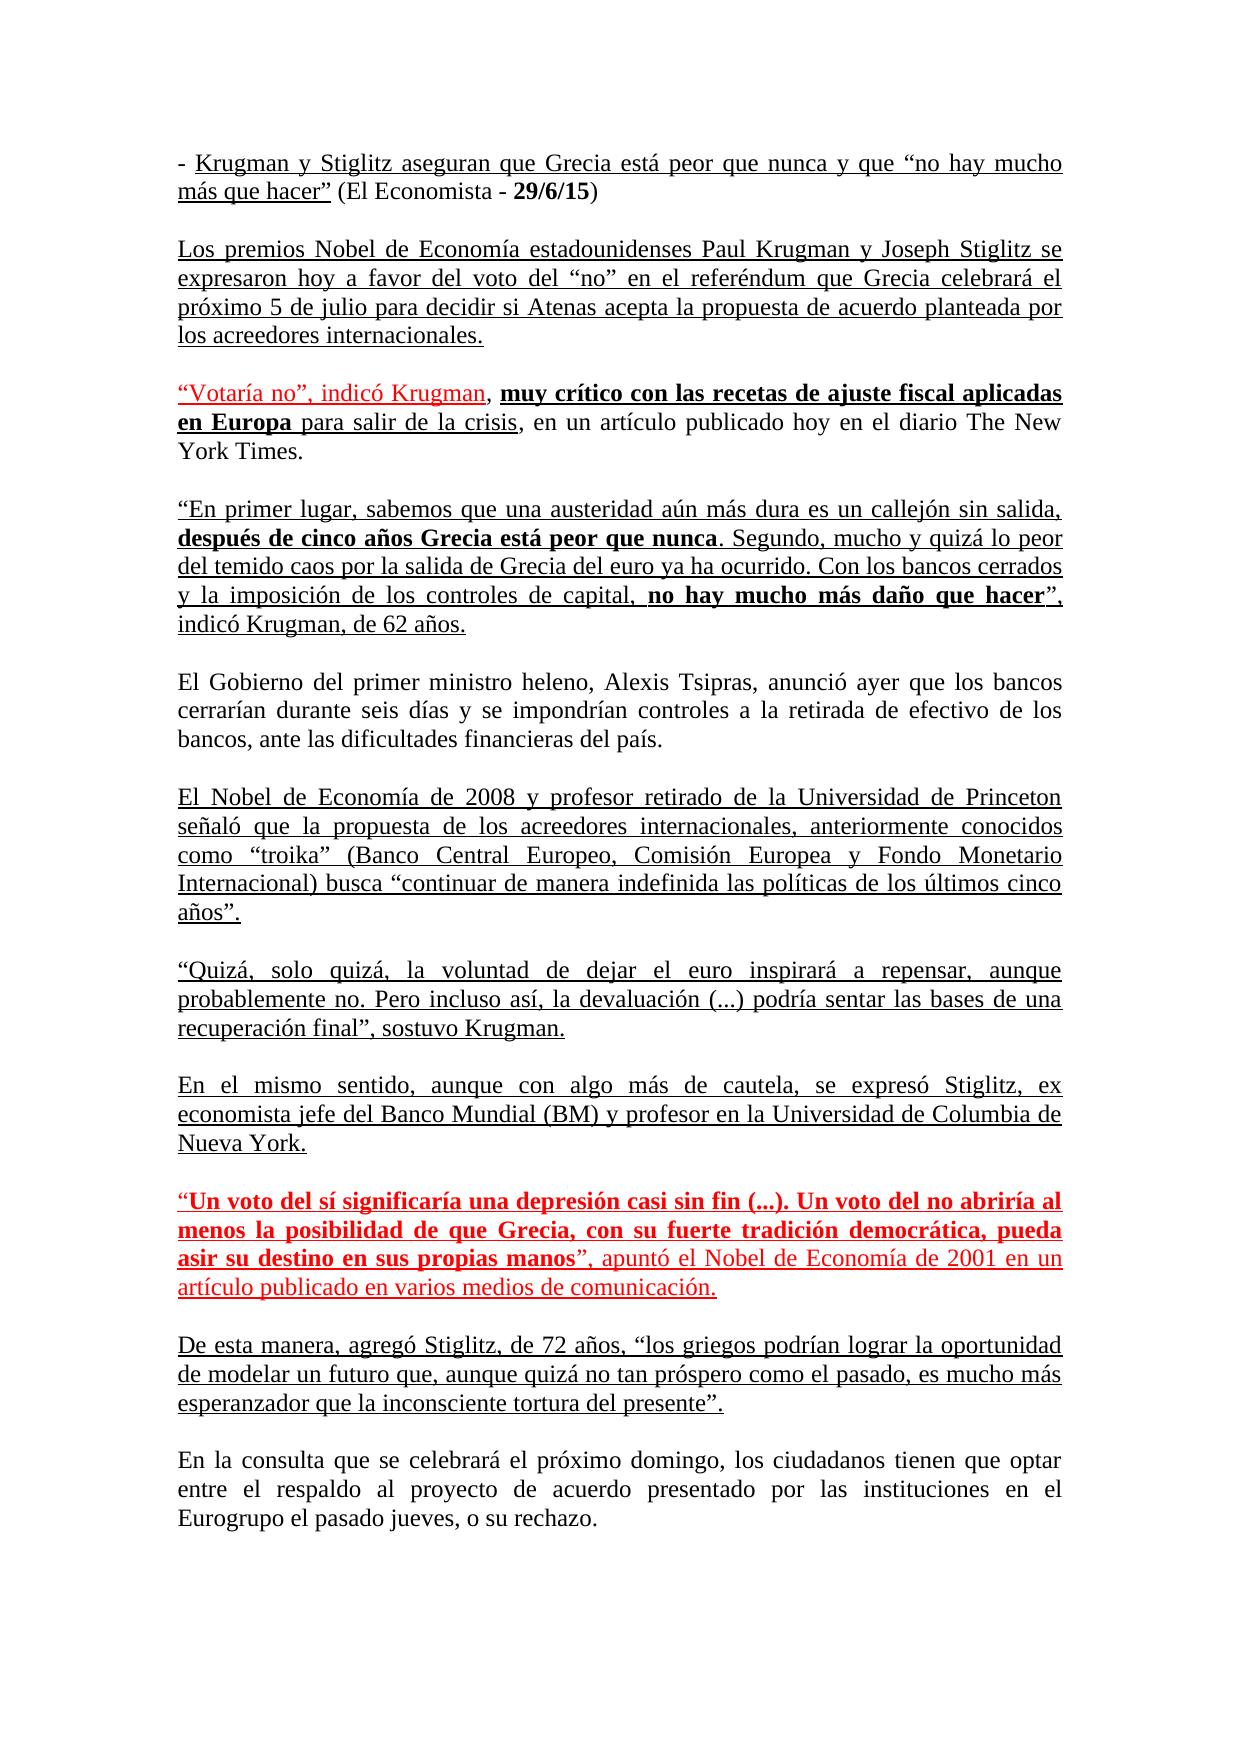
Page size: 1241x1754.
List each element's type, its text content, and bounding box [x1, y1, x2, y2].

text “Votaría no”, indicó Krugman, muy crítico con las recetas de ajuste fiscal aplicadas en Europa para salir de la crisis, en un artículo publicado hoy en el diario The New York Times. [177, 378, 1063, 465]
text El Nobel de Economía de 2008 y profesor retirado de la Universidad de Princeton señaló que la propuesta de los acreedores internacionales, anteriormente conocidos como “troika” (Banco Central Europeo, Comisión Europea y Fondo Monetario Internacional) busca “continuar de manera indefinida las políticas de los últimos cinco años”. [177, 782, 1063, 836]
text “Un voto del sí significaría una depresión casi sin fin (...). Un voto del no abriría al menos la posibilidad de que Grecia, con su fuerte tradición democrática, pueda asir su destino en sus propias manos”, apuntó el Nobel de Economía de 2001 en un artículo publicado en varios medios de comunicación. [177, 1212, 1063, 1240]
text De esta manera, agregó Stiglitz, de 72 años, “los griegos podrían lograr la oportunidad de modelar un futuro que, aunque quizá no tan próspero como el pasado, es mucho más esperanzador que la inconsciente tortura del presente”. [177, 1356, 1063, 1416]
text De esta manera, agregó Stiglitz, de 72 años, “los griegos podrían lograr la oportunidad de modelar un futuro que, aunque quizá no tan próspero como el pasado, es mucho más esperanzador que la inconsciente tortura del presente”. [177, 1330, 1063, 1355]
text “Un voto del sí significaría una depresión casi sin fin (...). Un voto del no abriría al menos la posibilidad de que Grecia, con su fuerte tradición democrática, pueda asir su destino en sus propias manos”, apuntó el Nobel de Economía de 2001 en un artículo publicado en varios medios de comunicación. [177, 1270, 1063, 1301]
text En el mismo sentido, aunque con algo más de cautela, se expresó Stiglitz, ex economista jefe del Banco Mundial (BM) y profesor en la Universidad de Columbia de Nueva York. [177, 1097, 1063, 1157]
text “En primer lugar, sabemos que una austeridad aún más dura es un callejón sin salida, después de cinco años Grecia está peor que nunca. Segundo, mucho y quizá lo peor del temido caos por la salida de Grecia del euro ya ha ocurrido. Con los bancos cerrados y la imposición de los controles de capital, no hay mucho más daño que hacer”, indicó Krugman, de 62 años. [177, 577, 1063, 605]
text El Gobierno del primer ministro heleno, Alexis Tsipras, anunció ayer que los bancos cerrarían durante seis días y se impondrían controles a la retirada de efectivo de los bancos, ante las dificultades financieras del país. [177, 667, 1063, 753]
text “En primer lugar, sabemos que una austeridad aún más dura es un callejón sin salida, después de cinco años Grecia está peor que nunca. Segundo, mucho y quizá lo peor del temido caos por la salida de Grecia del euro ya ha ocurrido. Con los bancos cerrados y la imposición de los controles de capital, no hay mucho más daño que hacer”, indicó Krugman, de 62 años. [177, 606, 1063, 638]
text “Quizá, solo quizá, la voluntad de dejar el euro inspirará a repensar, aunque probablemente no. Pero incluso así, la devaluación (...) podría sentar las bases de una recuperación final”, sostuvo Krugman. [177, 1010, 1063, 1041]
text Los premios Nobel de Economía estadounidenses Paul Krugman y Joseph Stiglitz se expresaron hoy a favor del voto del “no” en el referéndum que Grecia celebrará el próximo 5 de julio para decidir si Atenas acepta la propuesta de acuerdo planteada por los acreedores internacionales. [177, 260, 1063, 317]
text - Krugman y Stiglitz aseguran que Grecia está peor que nunca y que “no hay mucho más que hacer” (El Economista - 29/6/15) [177, 148, 1063, 205]
text “Un voto del sí significaría una depresión casi sin fin (...). Un voto del no abriría al menos la posibilidad de que Grecia, con su fuerte tradición democrática, pueda asir su destino en sus propias manos”, apuntó el Nobel de Economía de 2001 en un artículo publicado en varios medios de comunicación. [177, 1186, 1063, 1211]
text En el mismo sentido, aunque con algo más de cautela, se expresó Stiglitz, ex economista jefe del Banco Mundial (BM) y profesor en la Universidad de Columbia de Nueva York. [177, 1071, 1063, 1096]
text “Un voto del sí significaría una depresión casi sin fin (...). Un voto del no abriría al menos la posibilidad de que Grecia, con su fuerte tradición democrática, pueda asir su destino en sus propias manos”, apuntó el Nobel de Economía de 2001 en un artículo publicado en varios medios de comunicación. [177, 1241, 1063, 1268]
text El Nobel de Economía de 2008 y profesor retirado de la Universidad de Princeton señaló que la propuesta de los acreedores internacionales, anteriormente conocidos como “troika” (Banco Central Europeo, Comisión Europea y Fondo Monetario Internacional) busca “continuar de manera indefinida las políticas de los últimos cinco años”. [177, 866, 1063, 926]
text El Nobel de Economía de 2008 y profesor retirado de la Universidad de Princeton señaló que la propuesta de los acreedores internacionales, anteriormente conocidos como “troika” (Banco Central Europeo, Comisión Europea y Fondo Monetario Internacional) busca “continuar de manera indefinida las políticas de los últimos cinco años”. [177, 837, 1063, 865]
text “En primer lugar, sabemos que una austeridad aún más dura es un callejón sin salida, después de cinco años Grecia está peor que nunca. Segundo, mucho y quizá lo peor del temido caos por la salida de Grecia del euro ya ha ocurrido. Con los bancos cerrados y la imposición de los controles de capital, no hay mucho más daño que hacer”, indicó Krugman, de 62 años. [177, 549, 1063, 576]
text Los premios Nobel de Economía estadounidenses Paul Krugman y Joseph Stiglitz se expresaron hoy a favor del voto del “no” en el referéndum que Grecia celebrará el próximo 5 de julio para decidir si Atenas acepta la propuesta de acuerdo planteada por los acreedores internacionales. [177, 234, 1063, 259]
text “En primer lugar, sabemos que una austeridad aún más dura es un callejón sin salida, después de cinco años Grecia está peor que nunca. Segundo, mucho y quizá lo peor del temido caos por la salida de Grecia del euro ya ha ocurrido. Con los bancos cerrados y la imposición de los controles de capital, no hay mucho más daño que hacer”, indicó Krugman, de 62 años. [177, 494, 1063, 548]
text Los premios Nobel de Economía estadounidenses Paul Krugman y Joseph Stiglitz se expresaron hoy a favor del voto del “no” en el referéndum que Grecia celebrará el próximo 5 de julio para decidir si Atenas acepta la propuesta de acuerdo planteada por los acreedores internacionales. [177, 318, 1063, 349]
text “Quizá, solo quizá, la voluntad de dejar el euro inspirará a repensar, aunque probablemente no. Pero incluso así, la devaluación (...) podría sentar las bases de una recuperación final”, sostuvo Krugman. [177, 955, 1063, 1009]
text En la consulta que se celebrará el próximo domingo, los ciudadanos tienen que optar entre el respaldo al proyecto de acuerdo presentado por las instituciones en el Eurogrupo el pasado jueves, o su rechazo. [177, 1446, 1063, 1532]
